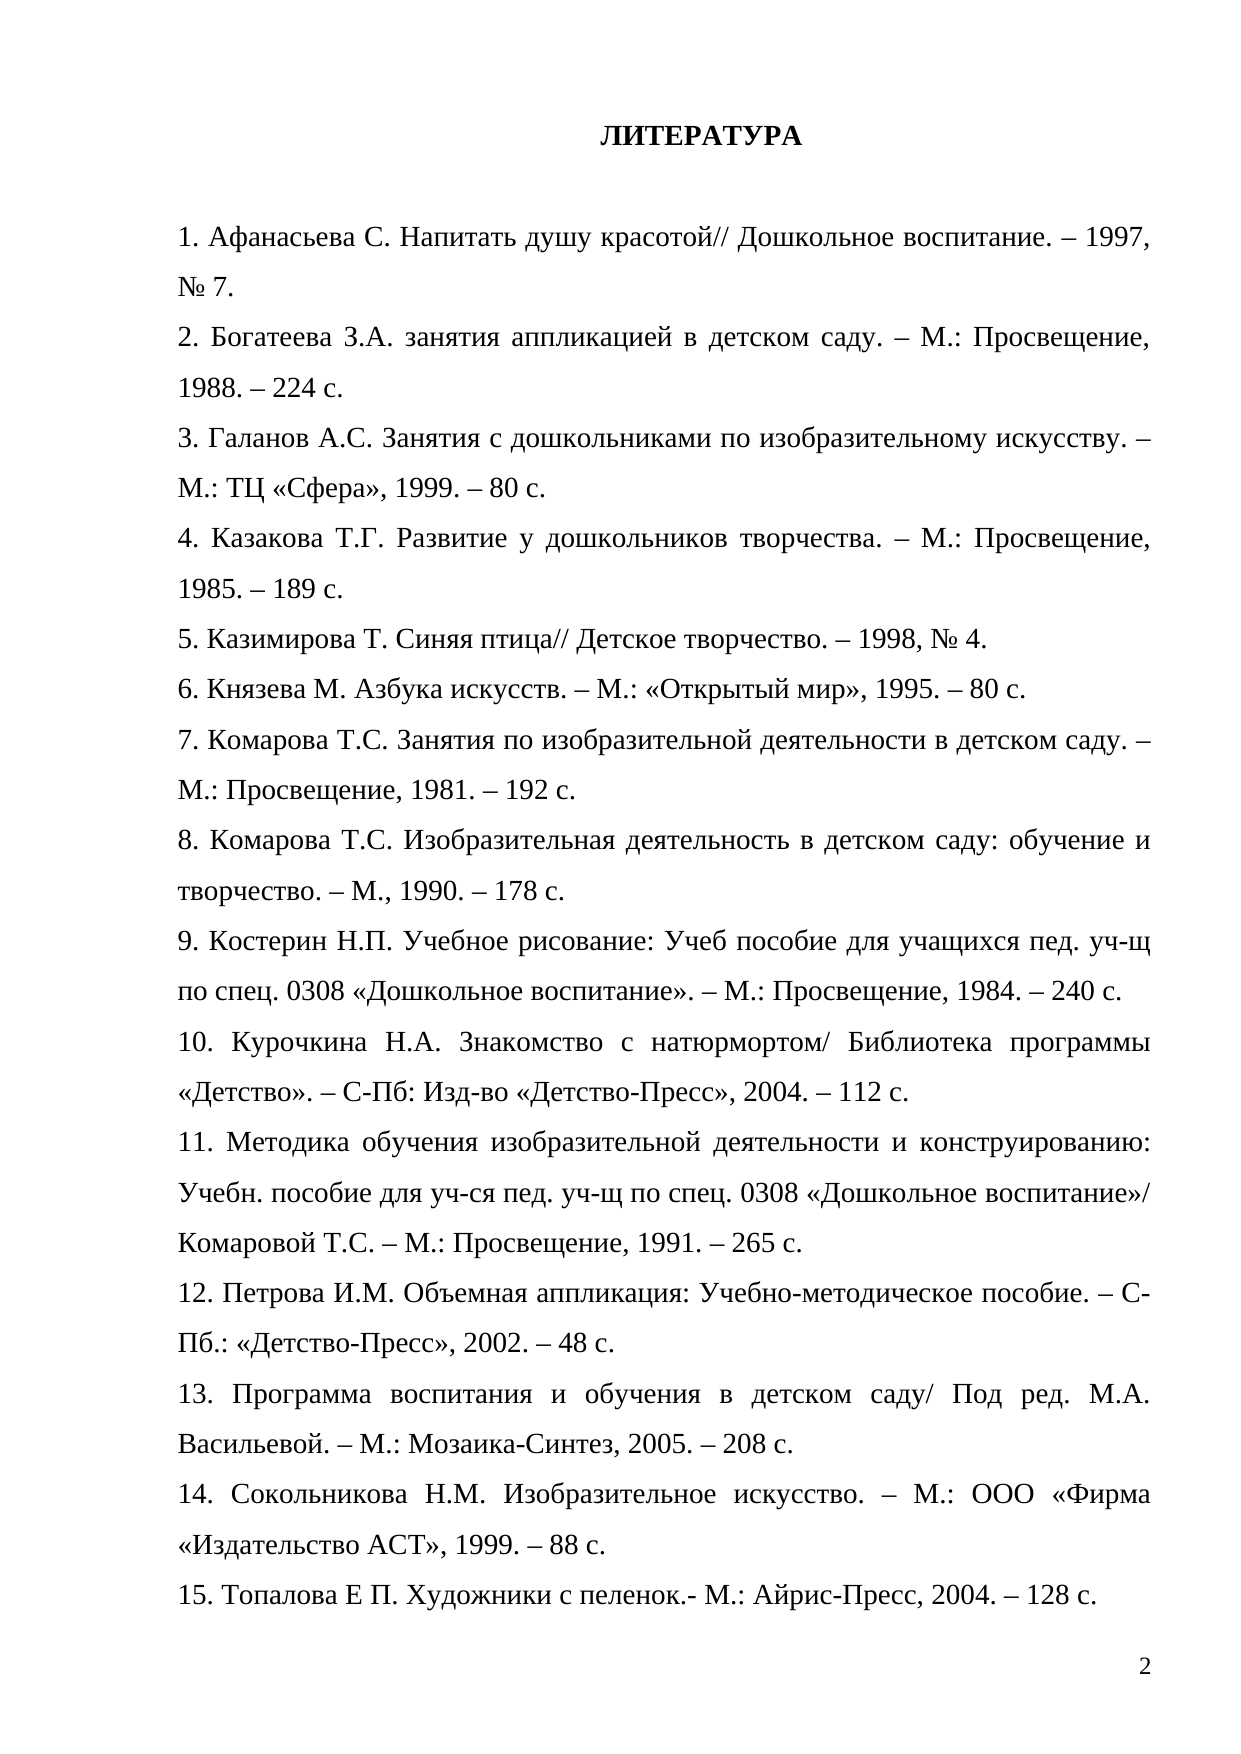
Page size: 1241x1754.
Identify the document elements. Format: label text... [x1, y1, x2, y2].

text 7. Комарова Т.С. Занятия по изобразительной деятельности в детском саду. – М.: Просвещение, 1981. – 192 с. [177, 722, 1152, 806]
text 4. Казакова Т.Г. Развитие у дошкольников творчества. – М.: Просвещение, 1985. – 189 с. [177, 521, 1152, 604]
text 1. Афанасьева С. Напитать душу красотой// Дошкольное воспитание. – 1997, № 7. [177, 219, 1152, 303]
text 12. Петрова И.М. Объемная аппликация: Учебно-методическое пособие. – С-Пб.: «Детство-Пресс», 2002. – 48 с. [177, 1275, 1152, 1359]
text 15. Топалова Е П. Художники с пеленок.- М.: Айрис-Пресс, 2004. – 128 с. [177, 1577, 1152, 1611]
text 3. Галанов А.С. Занятия с дошкольниками по изобразительному искусству. – М.: ТЦ «Сфера», 1999. – 80 с. [177, 420, 1152, 504]
text 13. Программа воспитания и обучения в детском саду/ Под ред. М.А. Васильевой. – М.: Мозаика-Синтез, 2005. – 208 с. [177, 1376, 1152, 1460]
text 6. Князева М. Азбука искусств. – М.: «Открытый мир», 1995. – 80 с. [177, 672, 1152, 705]
text 2. Богатеева З.А. занятия аппликацией в детском саду. – М.: Просвещение, 1988. – 224 с. [177, 319, 1152, 403]
text 14. Сокольникова Н.М. Изобразительное искусство. – М.: ООО «Фирма «Издательство АСТ», 1999. – 88 с. [177, 1477, 1152, 1560]
text 11. Методика обучения изобразительной деятельности и конструированию: Учебн. пособие для уч-ся пед. уч-щ по спец. 0308 «Дошкольное воспитание»/ Комаровой Т.С. – М.: Просвещение, 1991. – 265 с. [177, 1124, 1152, 1258]
text ЛИТЕРАТУРА [177, 118, 1152, 152]
text 5. Казимирова Т. Синяя птица// Детское творчество. – 1998, № 4. [177, 621, 1152, 655]
text 9. Костерин Н.П. Учебное рисование: Учеб пособие для учащихся пед. уч-щ по спец. 0308 «Дошкольное воспитание». – М.: Просвещение, 1984. – 240 с. [177, 923, 1152, 1007]
text 8. Комарова Т.С. Изобразительная деятельность в детском саду: обучение и творчество. – М., 1990. – 178 с. [177, 822, 1152, 906]
text 10. Курочкина Н.А. Знакомство с натюрмортом/ Библиотека программы «Детство». – С-Пб: Изд-во «Детство-Пресс», 2004. – 112 с. [177, 1024, 1152, 1108]
